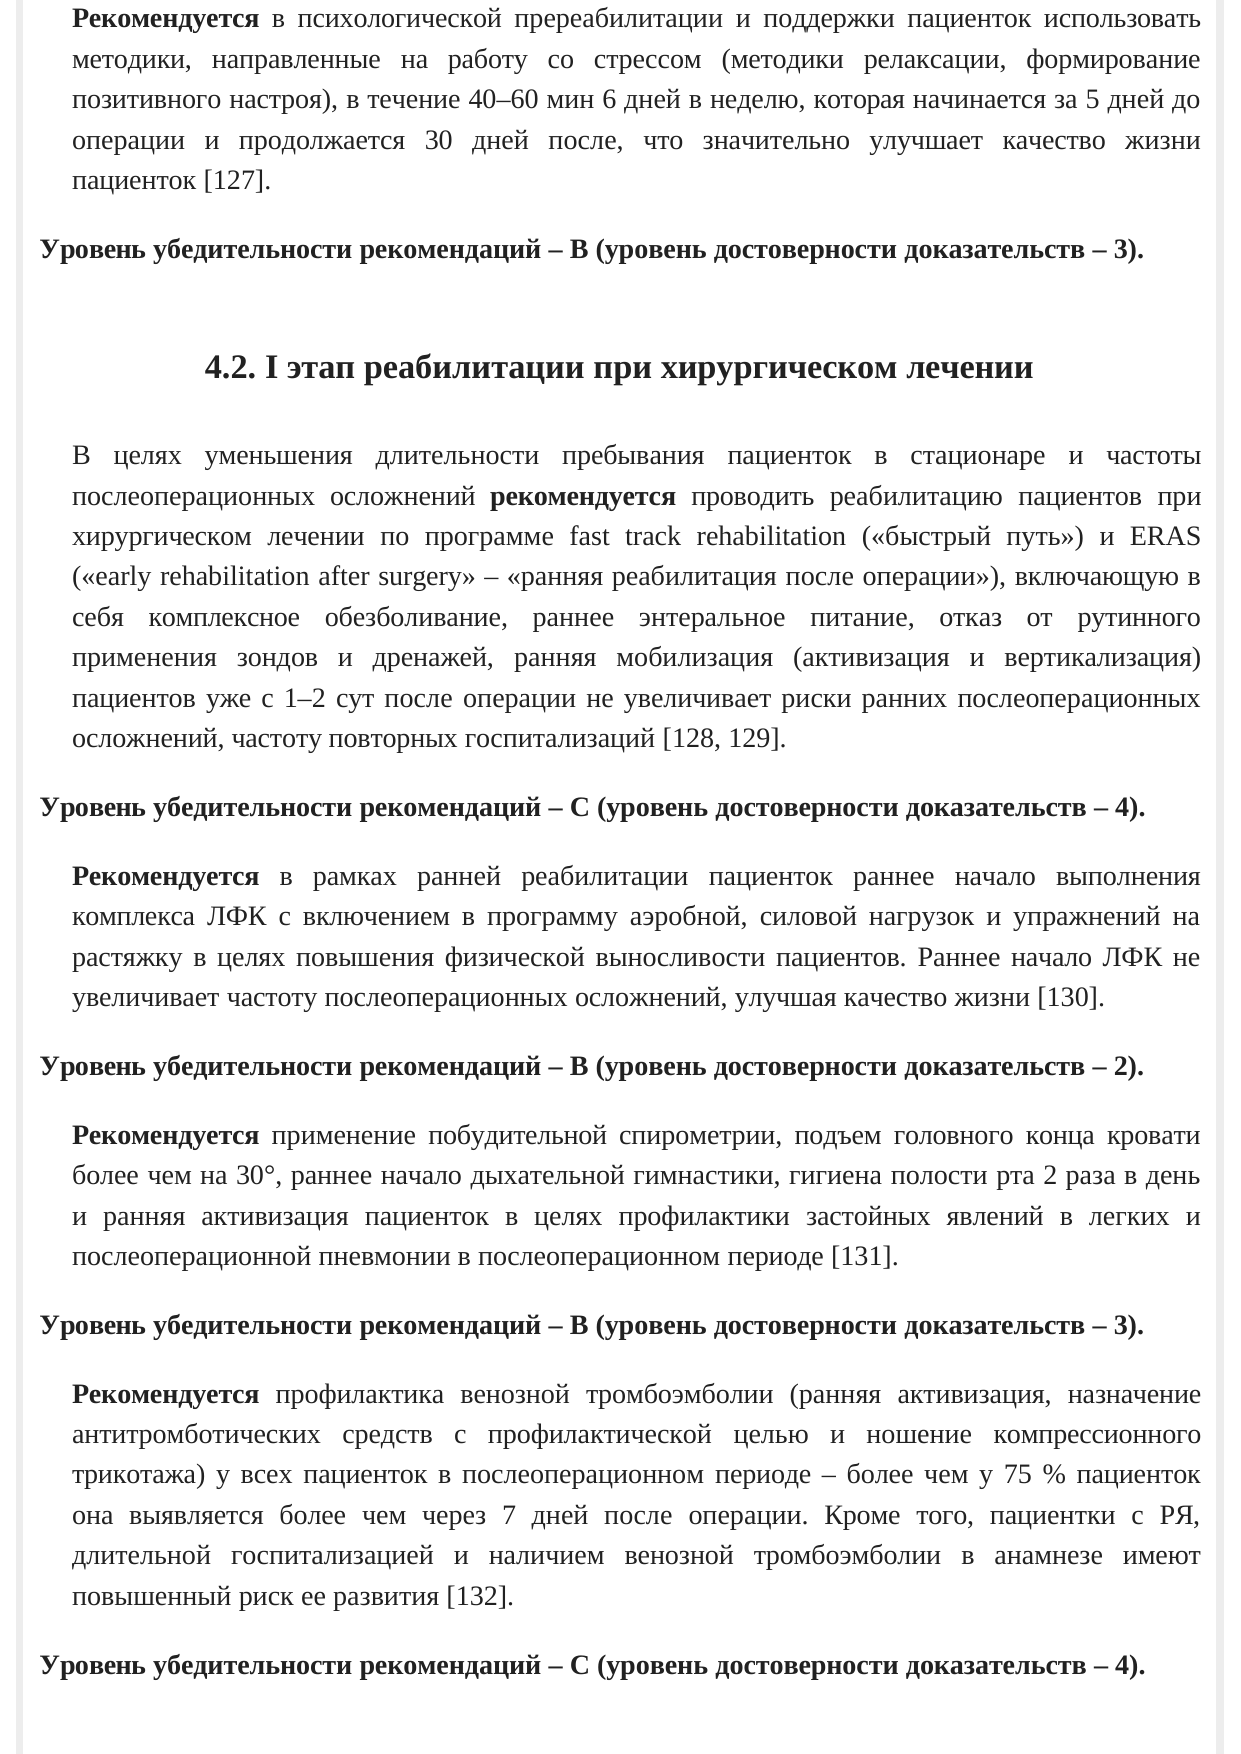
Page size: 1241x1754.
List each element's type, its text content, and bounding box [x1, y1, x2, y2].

text Рекомендуется в психологической пререабилитации и поддержки пациенток использовать методики, направленные на работу со стрессом (методики релаксации, формирование позитивного настроя), в течение 40–60 мин 6 дней в неделю, которая начинается за 5 дней до операции и продолжается 30 дней после, что значительно улучшает качество жизни пациенток [127]. [72, 1, 1201, 196]
subtitle Уровень убедительности рекомендаций – В (уровень достоверности доказательств – 3). [39, 1308, 1236, 1340]
subtitle Уровень убедительности рекомендаций – B (уровень достоверности доказательств – 2). [39, 1049, 1236, 1081]
subtitle Уровень убедительности рекомендаций – C (уровень достоверности доказательств – 4). [39, 790, 1236, 822]
text Рекомендуется в рамках ранней реабилитации пациенток раннее начало выполнения комплекса ЛФК с включением в программу аэробной, силовой нагрузок и упражнений на растяжку в целях повышения физической выносливости пациентов. Раннее начало ЛФК не увеличивает частоту послеоперационных осложнений, улучшая качество жизни [130]. [72, 859, 1201, 1012]
subtitle Уровень убедительности рекомендаций – С (уровень достоверности доказательств – 4). [39, 1648, 1236, 1680]
subtitle Уровень убедительности рекомендаций – B (уровень достоверности доказательств – 3). [39, 232, 1236, 264]
text Рекомендуется профилактика венозной тромбоэмболии (ранняя активизация, назначение антитромботических средств с профилактической целью и ношение компрессионного трикотажа) у всех пациенток в послеоперационном периоде – более чем у 75 % пациенток она выявляется более чем через 7 дней после операции. Кроме того, пациентки с РЯ, длительной госпитализацией и наличием венозной тромбоэмболии в анамнезе имеют повышенный риск ее развития [132]. [72, 1377, 1201, 1611]
text Рекомендуется применение побудительной спирометрии, подъем головного конца кровати более чем на 30°, раннее начало дыхательной гимнастики, гигиена полости рта 2 раза в день и ранняя активизация пациенток в целях профилактики застойных явлений в легких и послеоперационной пневмонии в послеоперационном периоде [131]. [72, 1118, 1201, 1271]
text В целях уменьшения длительности пребывания пациенток в стационаре и частоты послеоперационных осложнений рекомендуется проводить реабилитацию пациентов при хирургическом лечении по программе fast track rehabilitation («быстрый путь») и ERAS («early rehabilitation after surgery» – «ранняя реабилитация после операции»), включающую в себя комплексное обезболивание, раннее энтеральное питание, отказ от рутинного применения зондов и дренажей, ранняя мобилизация (активизация и вертикализация) пациентов уже с 1–2 сут после операции не увеличивает риски ранних послеоперационных осложнений, частоту повторных госпитализаций [128, 129]. [72, 438, 1201, 753]
list I этап реабилитации при хирургическом лечении [204, 347, 1236, 386]
